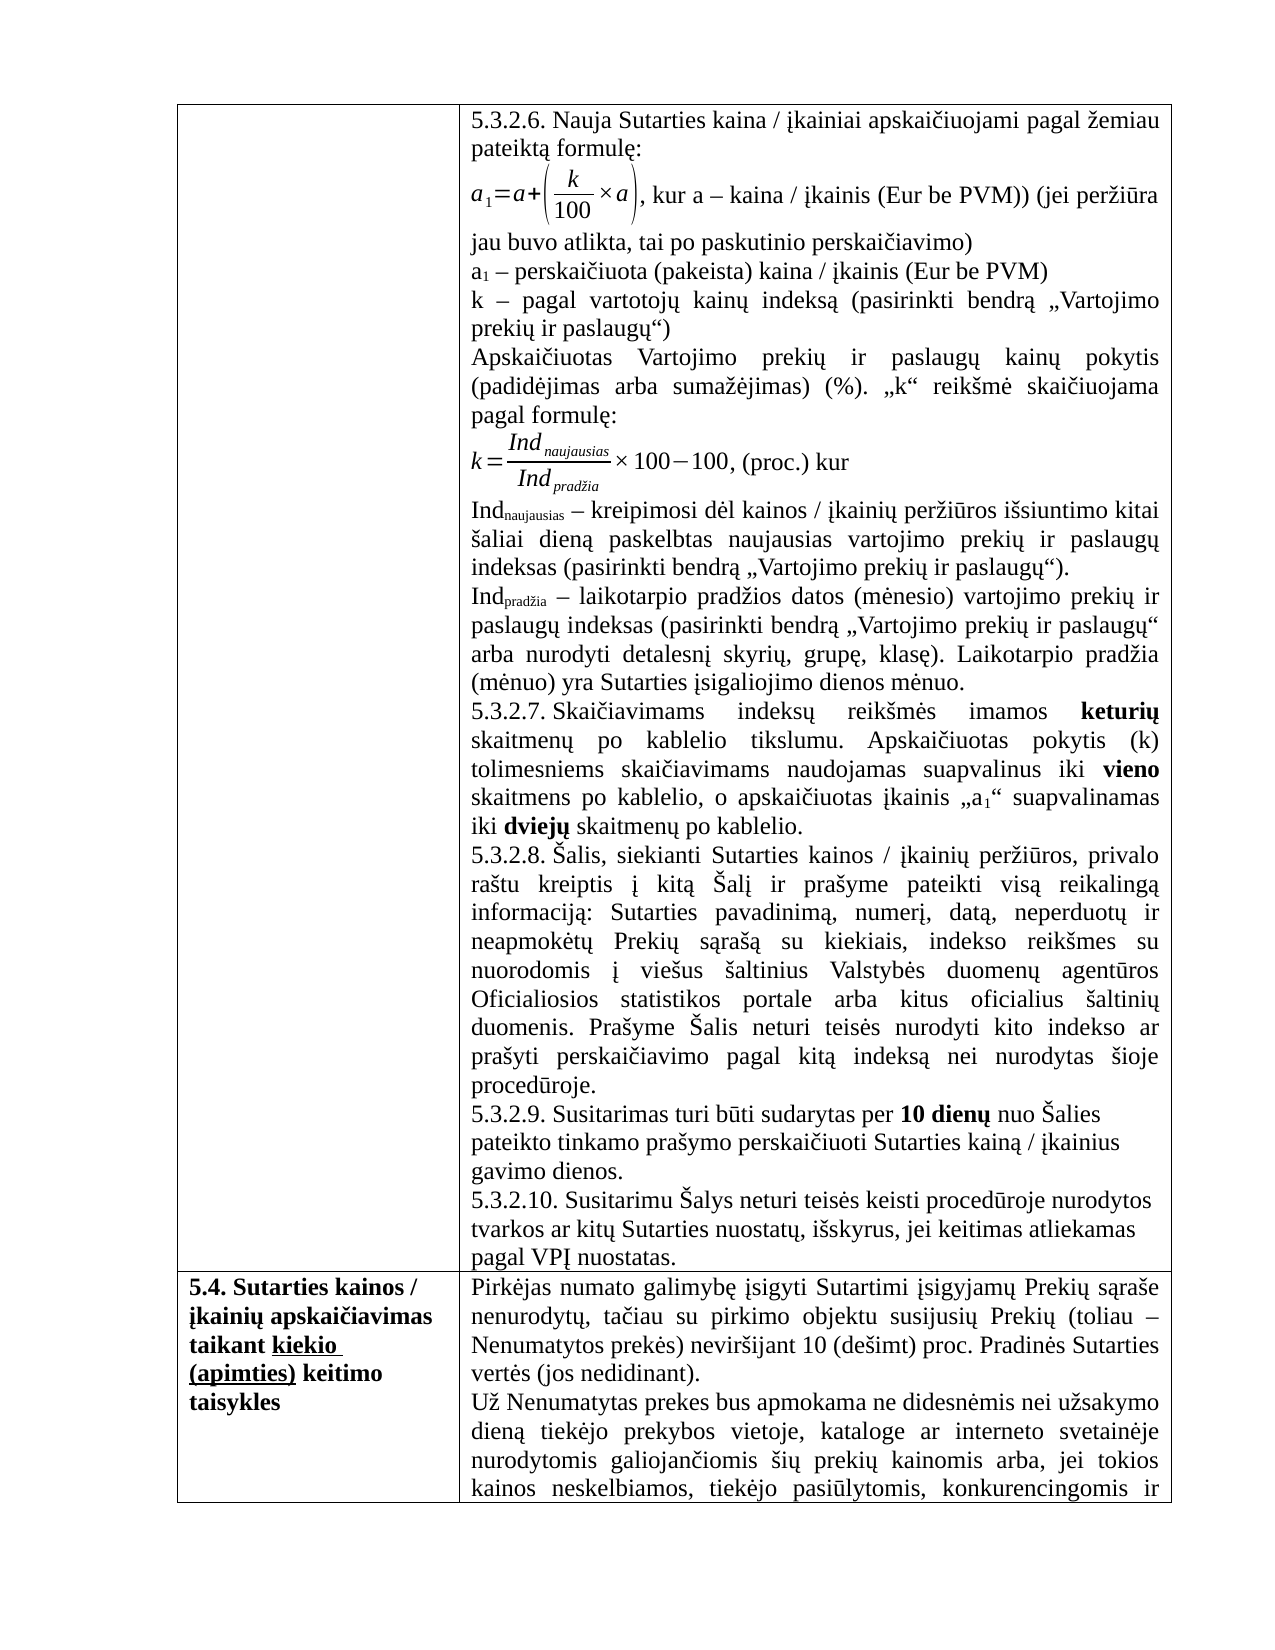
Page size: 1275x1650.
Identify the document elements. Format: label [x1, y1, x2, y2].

table_cell [178, 105, 459, 1271]
table_cell [178, 1272, 459, 1502]
table_cell [460, 105, 1171, 1271]
table_cell [460, 1272, 1171, 1502]
